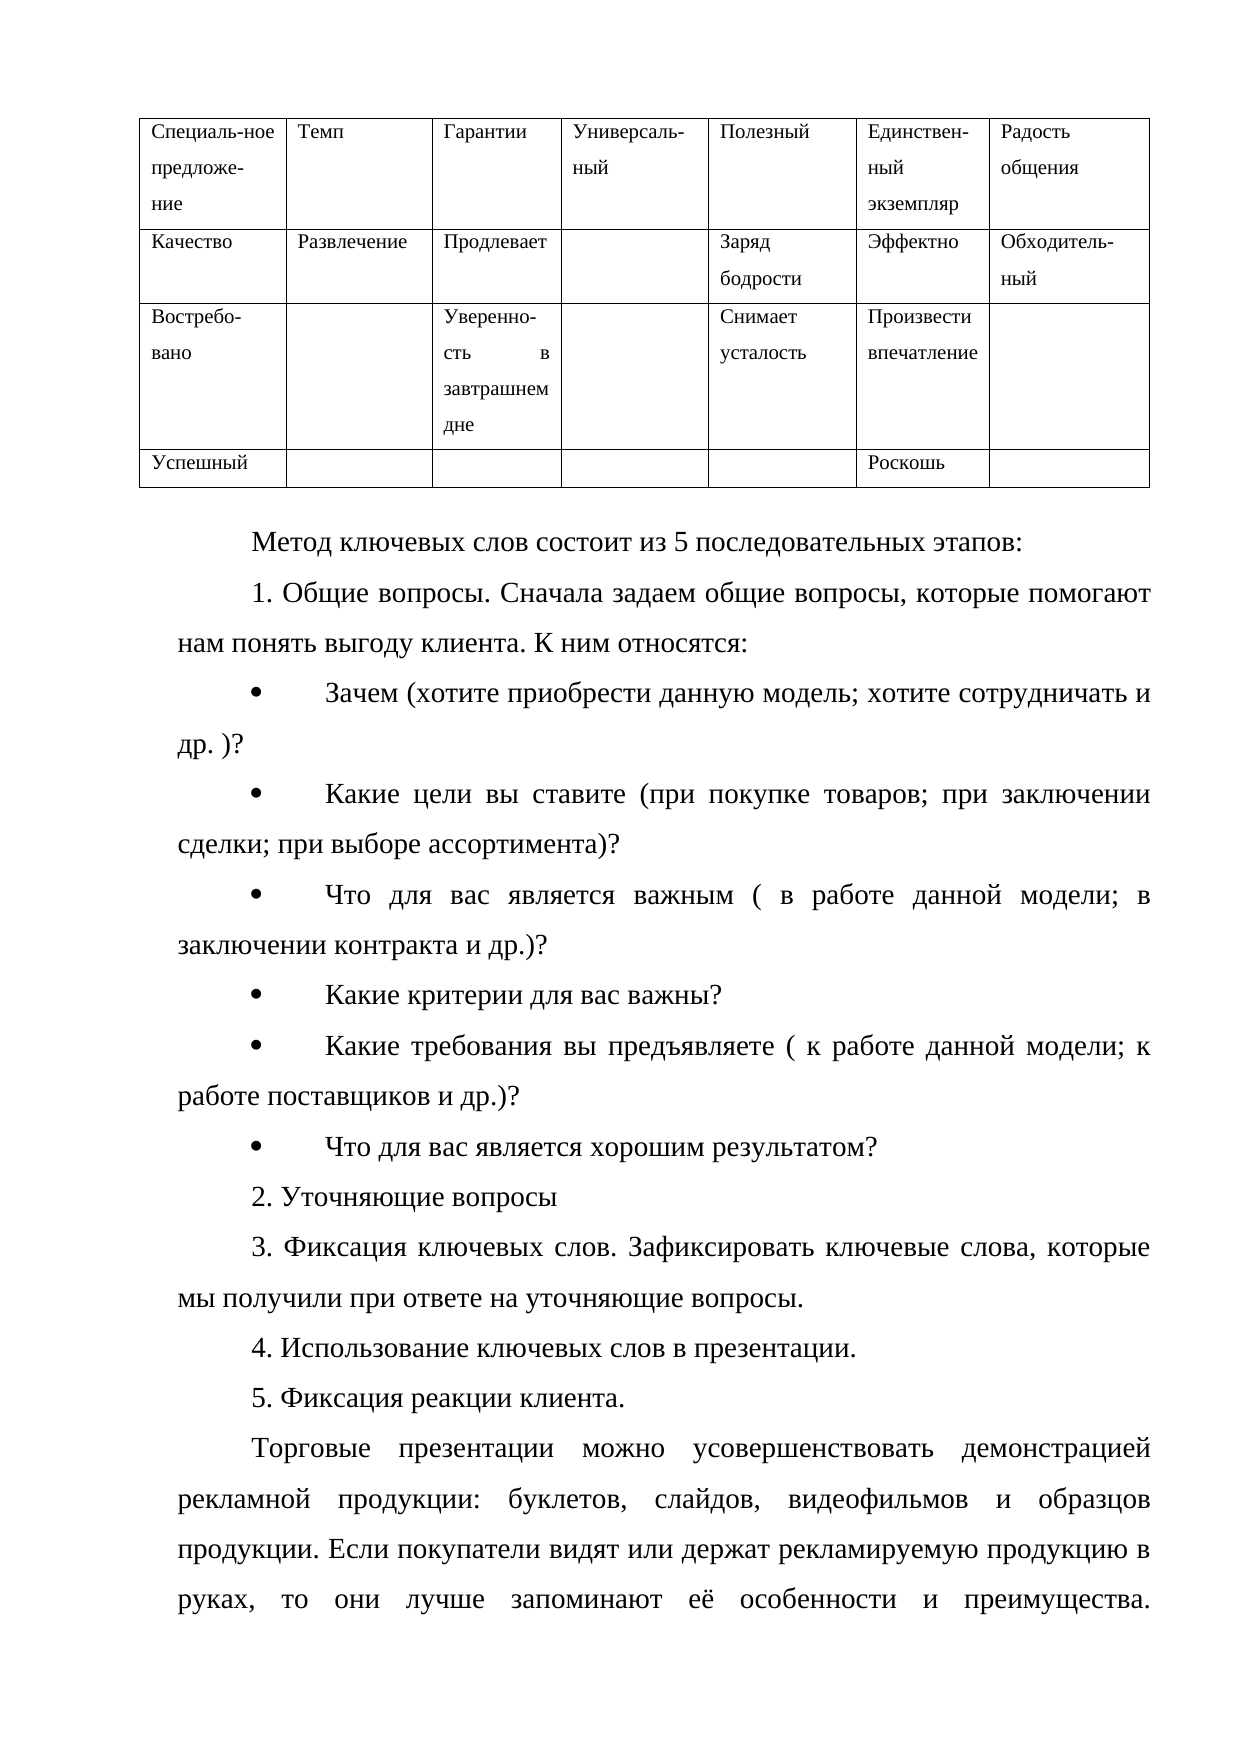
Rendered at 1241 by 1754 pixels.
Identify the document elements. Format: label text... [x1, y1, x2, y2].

table_cell [562, 230, 708, 303]
table_cell Роскошь [857, 450, 989, 487]
table_cell Радость общения [990, 119, 1149, 228]
text 3. Фиксация ключевых слов. Зафиксировать ключевые слова, которые мы получили при ответе на уточняющие вопросы. [177, 1229, 1152, 1313]
table_cell Продлевает [433, 230, 561, 303]
table_cell Успешный [140, 450, 286, 487]
table_cell Востребо-вано [140, 304, 286, 449]
list Какие требования вы предъявляете ( к работе данной модели; к работе поставщиков и др.)? [177, 1028, 1152, 1112]
table_cell Специаль-ное предложе-ние [140, 119, 286, 228]
table_cell Универсаль-ный [562, 119, 708, 228]
table_cell Единствен-ный экземпляр [857, 119, 989, 228]
table_cell [990, 304, 1149, 449]
table_cell [709, 450, 856, 487]
list Какие критерии для вас важны? [177, 977, 1152, 1011]
text 5. Фиксация реакции клиента. [177, 1380, 1152, 1414]
table_cell Гарантии [433, 119, 561, 228]
text 2. Уточняющие вопросы [177, 1179, 1152, 1213]
table_cell Развлечение [287, 230, 432, 303]
table_cell Обходитель-ный [990, 230, 1149, 303]
table_cell Заряд бодрости [709, 230, 856, 303]
table_cell Эффектно [857, 230, 989, 303]
list Какие цели вы ставите (при покупке товаров; при заключении сделки; при выборе ассортимента)? [177, 776, 1152, 860]
table_cell Темп [287, 119, 432, 228]
text Метод ключевых слов состоит из 5 последовательных этапов: [177, 524, 1152, 558]
text 4. Использование ключевых слов в презентации. [177, 1330, 1152, 1363]
table_cell [990, 450, 1149, 487]
table_cell Снимает усталость [709, 304, 856, 449]
table_cell Произвести впечатление [857, 304, 989, 449]
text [177, 1431, 1152, 1615]
text 1. Общие вопросы. Сначала задаем общие вопросы, которые помогают нам понять выгоду клиента. К ним относятся: [177, 575, 1152, 658]
list Что для вас является хорошим результатом? [177, 1129, 1152, 1162]
table_cell [287, 304, 432, 449]
list Зачем (хотите приобрести данную модель; хотите сотрудничать и др. )? [177, 675, 1152, 759]
table_cell [433, 450, 561, 487]
table_cell [287, 450, 432, 487]
list Что для вас является важным ( в работе данной модели; в заключении контракта и др.)? [177, 877, 1152, 961]
table_cell Полезный [709, 119, 856, 228]
table_cell Качество [140, 230, 286, 303]
table_cell Уверенно-сть в завтрашнем дне [433, 304, 561, 449]
table_cell [562, 450, 708, 487]
table_cell [562, 304, 708, 449]
